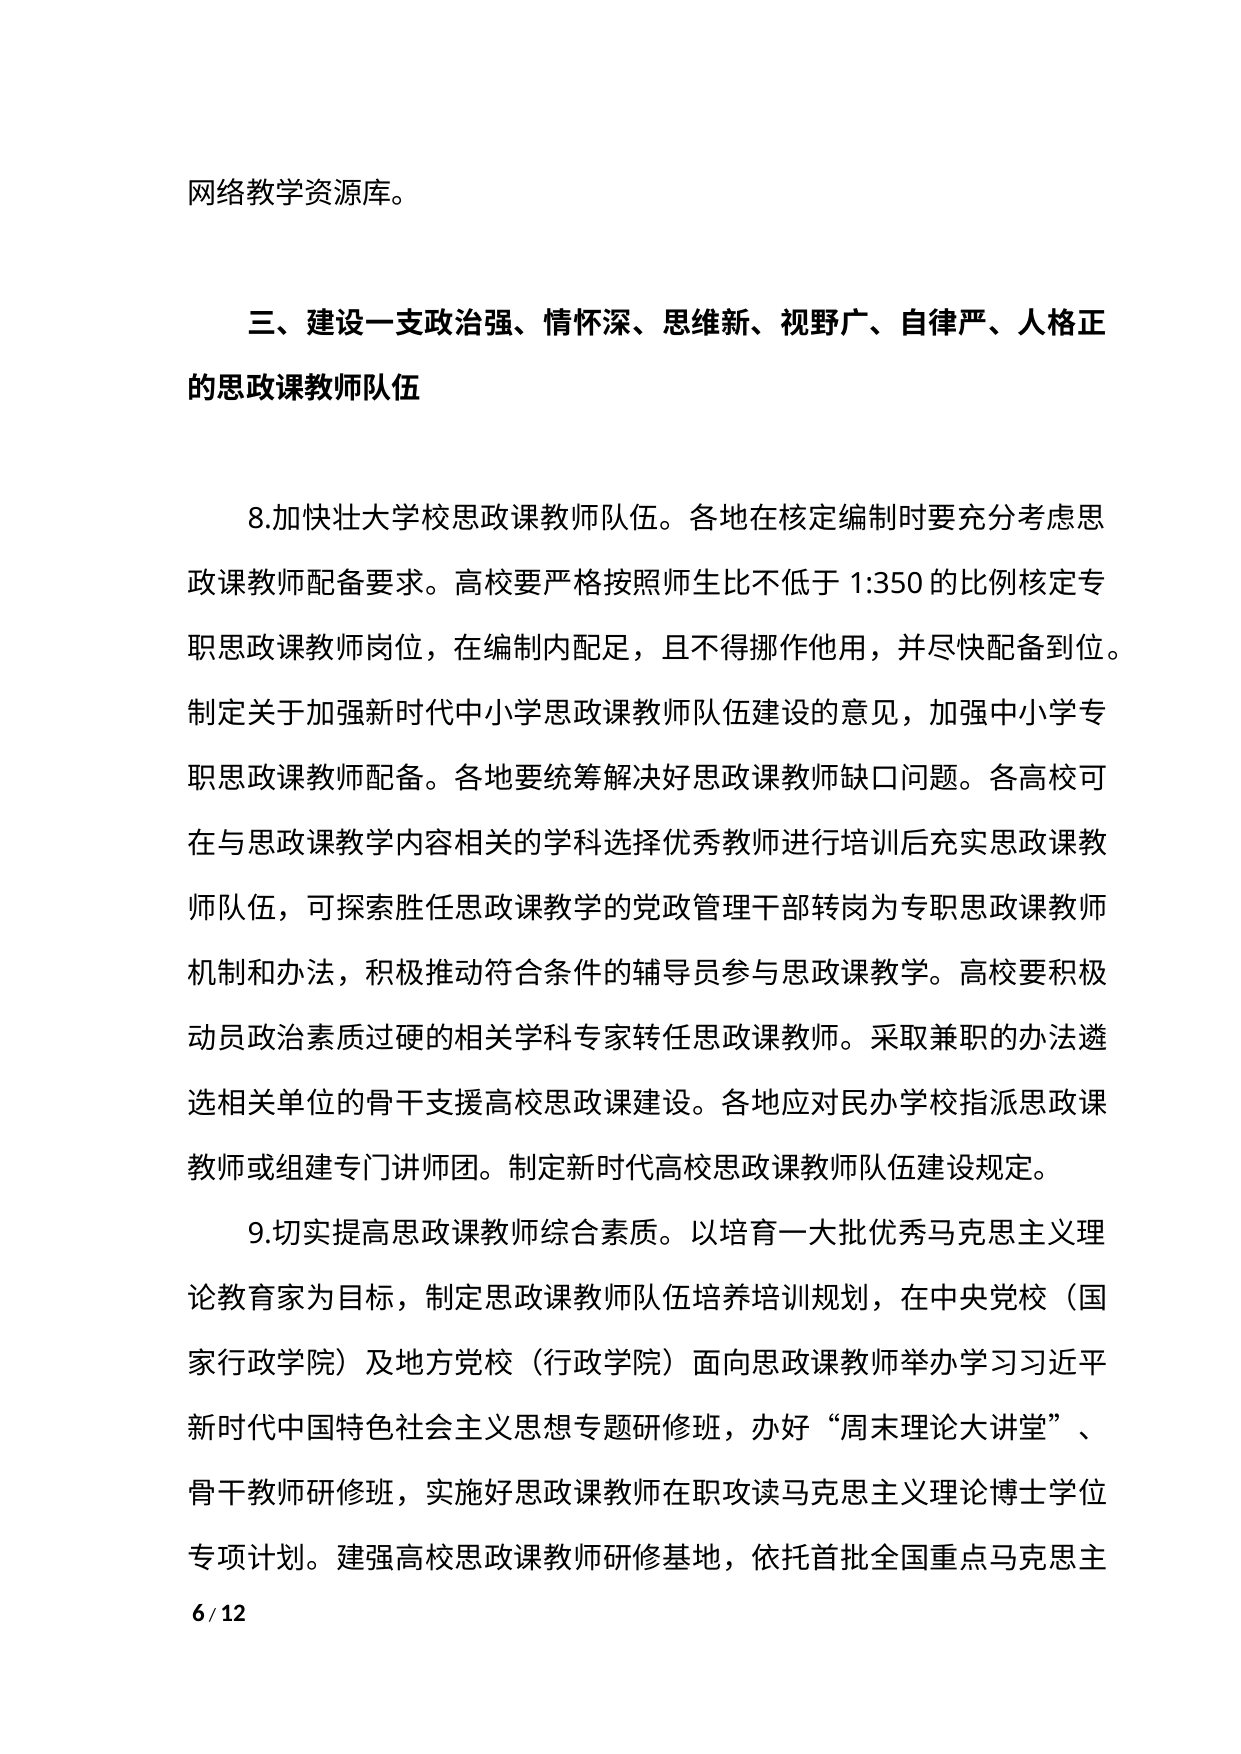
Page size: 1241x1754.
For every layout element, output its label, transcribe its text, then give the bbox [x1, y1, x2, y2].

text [187, 1198, 1107, 1588]
text 8.加快壮大学校思政课教师队伍。各地在核定编制时要充分考虑思政课教师配备要求。高校要严格按照师生比不低于1:350的比例核定专职思政课教师岗位，在编制内配足，且不得挪作他用，并尽快配备到位。制定关于加强新时代中小学思政课教师队伍建设的意见，加强中小学专职思政课教师配备。各地要统筹解决好思政课教师缺口问题。各高校可在与思政课教学内容相关的学科选择优秀教师进行培训后充实思政课教师队伍，可探索胜任思政课教学的党政管理干部转岗为专职思政课教师机制和办法，积极推动符合条件的辅导员参与思政课教学。高校要积极动员政治素质过硬的相关学科专家转任思政课教师。采取兼职的办法遴选相关单位的骨干支援高校思政课建设。各地应对民办学校指派思政课教师或组建专门讲师团。制定新时代高校思政课教师队伍建设规定。 [187, 483, 1107, 1198]
text 三、建设一支政治强、情怀深、思维新、视野广、自律严、人格正的思政课教师队伍 [187, 288, 1107, 418]
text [187, 158, 1107, 223]
